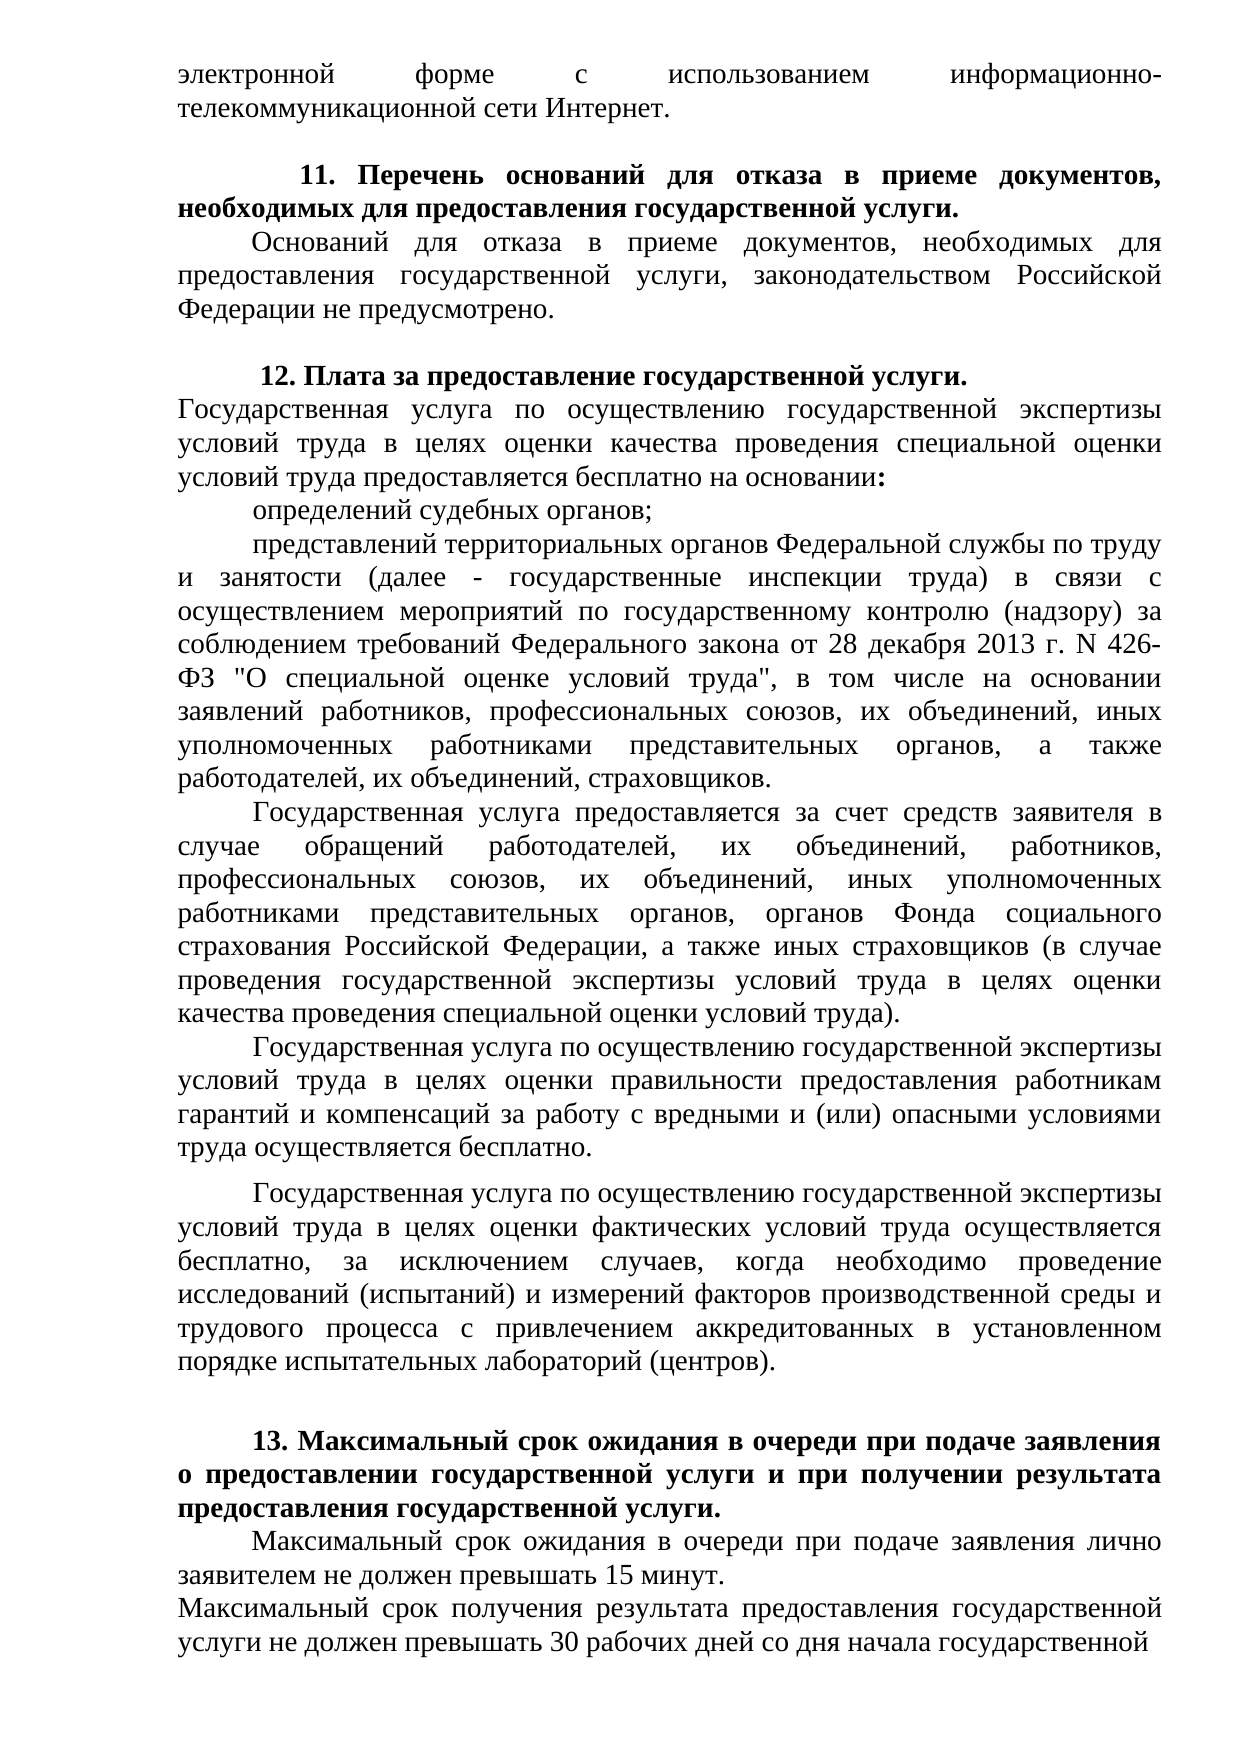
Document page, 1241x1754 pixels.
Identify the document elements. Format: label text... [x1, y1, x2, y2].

text определений судебных органов; [177, 492, 1162, 526]
text Государственная услуга по осуществлению государственной экспертизы условий труда в целях оценки качества проведения специальной оценки условий труда предоставляется бесплатно на основании: [177, 392, 1162, 492]
text электронной форме с использованием информационно-телекоммуникационной сети Интернет. [177, 56, 1162, 123]
text 11. Перечень оснований для отказа в приеме документов, необходимых для предоставления государственной услуги. [177, 157, 1162, 224]
text Государственная услуга предоставляется за счет средств заявителя в случае обращений работодателей, их объединений, работников, профессиональных союзов, их объединений, иных уполномоченных работниками представительных органов, органов Фонда социального страхования Российской Федерации, а также иных страховщиков (в случае проведения государственной экспертизы условий труда в целях оценки качества проведения специальной оценки условий труда). [177, 794, 1162, 1029]
text Максимальный срок получения результата предоставления государственной услуги не должен превышать 30 рабочих дней со дня начала государственной [177, 1591, 1162, 1658]
text Государственная услуга по осуществлению государственной экспертизы условий труда в целях оценки фактических условий труда осуществляется бесплатно, за исключением случаев, когда необходимо проведение исследований (испытаний) и измерений факторов производственной среды и трудового процесса с привлечением аккредитованных в установленном порядке испытательных лабораторий (центров). [177, 1176, 1162, 1377]
text Оснований для отказа в приеме документов, необходимых для предоставления государственной услуги, законодательством Российской Федерации не предусмотрено. [177, 224, 1162, 324]
text 13. Максимальный срок ожидания в очереди при подаче заявления о предоставлении государственной услуги и при получении результата предоставления государственной услуги. [177, 1423, 1162, 1523]
text 12. Плата за предоставление государственной услуги. [177, 358, 1162, 392]
text Государственная услуга по осуществлению государственной экспертизы условий труда в целях оценки правильности предоставления работникам гарантий и компенсаций за работу с вредными и (или) опасными условиями труда осуществляется бесплатно. [177, 1029, 1162, 1163]
text представлений территориальных органов Федеральной службы по труду и занятости (далее - государственные инспекции труда) в связи с осуществлением мероприятий по государственному контролю (надзору) за соблюдением требований Федерального закона от 28 декабря 2013 г. N 426-ФЗ "О специальной оценке условий труда", в том числе на основании заявлений работников, профессиональных союзов, их объединений, иных уполномоченных работниками представительных органов, а также работодателей, их объединений, страховщиков. [177, 526, 1162, 794]
text Максимальный срок ожидания в очереди при подаче заявления лично заявителем не должен превышать 15 минут. [177, 1523, 1162, 1591]
